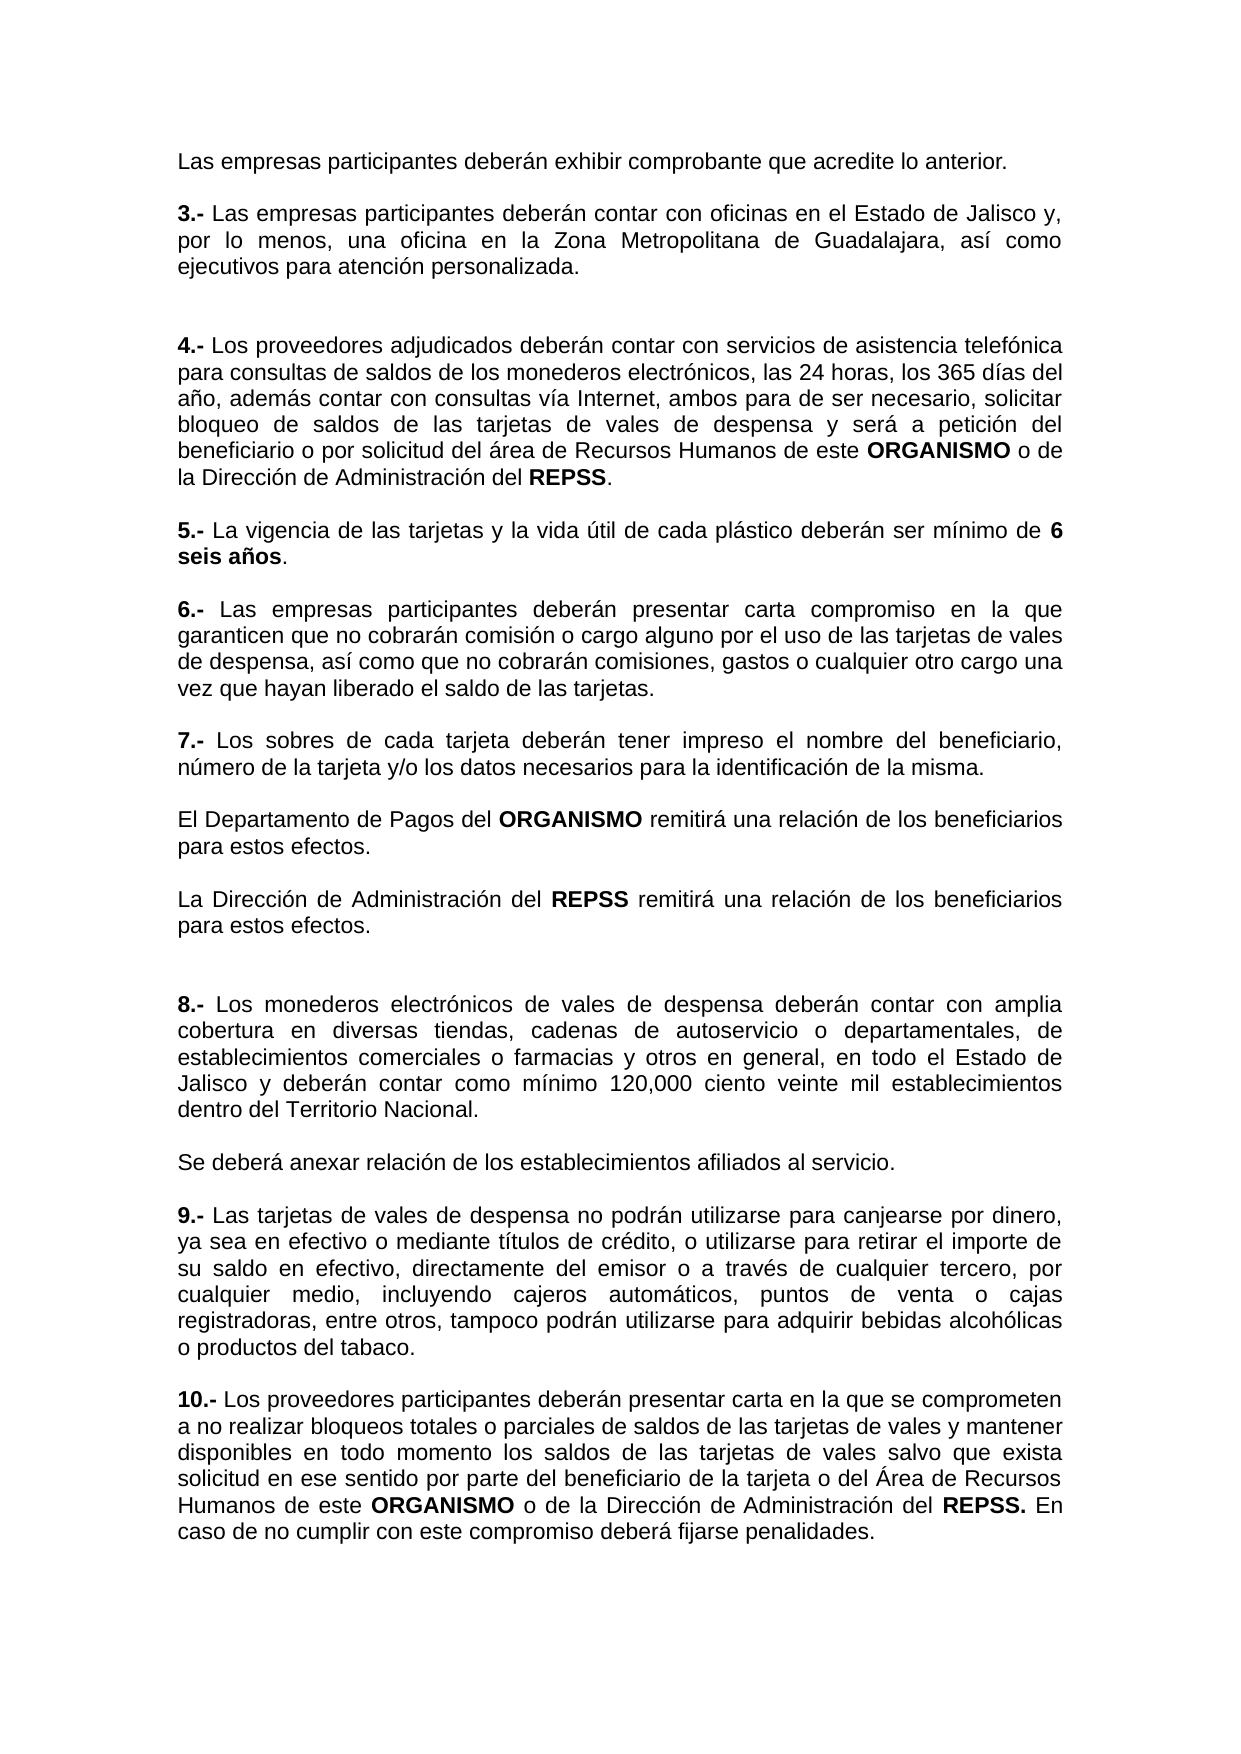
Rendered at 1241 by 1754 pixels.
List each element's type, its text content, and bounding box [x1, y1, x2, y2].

text 7.- Los sobres de cada tarjeta deberán tener impreso el nombre del beneficiario, número de la tarjeta y/o los datos necesarios para la identificación de la misma. [177, 727, 1063, 780]
text La Dirección de Administración del REPSS remitirá una relación de los beneficiarios para estos efectos. [177, 886, 1063, 938]
text 6.- Las empresas participantes deberán presentar carta compromiso en la que garanticen que no cobrarán comisión o cargo alguno por el uso de las tarjetas de vales de despensa, así como que no cobrarán comisiones, gastos o cualquier otro cargo una vez que hayan liberado el saldo de las tarjetas. [177, 596, 1063, 701]
text 8.- Los monederos electrónicos de vales de despensa deberán contar con amplia cobertura en diversas tiendas, cadenas de autoservicio o departamentales, de establecimientos comerciales o farmacias y otros en general, en todo el Estado de Jalisco y deberán contar como mínimo 120,000 ciento veinte mil establecimientos dentro del Territorio Nacional. [177, 991, 1063, 1123]
text 10.- Los proveedores participantes deberán presentar carta en la que se comprometen a no realizar bloqueos totales o parciales de saldos de las tarjetas de vales y mantener disponibles en todo momento los saldos de las tarjetas de vales salvo que exista solicitud en ese sentido por parte del beneficiario de la tarjeta o del Área de Recursos Humanos de este ORGANISMO o de la Dirección de Administración del REPSS. En caso de no cumplir con este compromiso deberá fijarse penalidades. [177, 1386, 1063, 1544]
text Las empresas participantes deberán exhibir comprobante que acredite lo anterior. [177, 148, 1063, 174]
text El Departamento de Pagos del ORGANISMO remitirá una relación de los beneficiarios para estos efectos. [177, 806, 1063, 859]
text Se deberá anexar relación de los establecimientos afiliados al servicio. [177, 1149, 1063, 1175]
text 5.- La vigencia de las tarjetas y la vida útil de cada plástico deberán ser mínimo de 6 seis años. [177, 517, 1063, 569]
text 3.- Las empresas participantes deberán contar con oficinas en el Estado de Jalisco y, por lo menos, una oficina en la Zona Metropolitana de Guadalajara, así como ejecutivos para atención personalizada. [177, 200, 1063, 279]
text 9.- Las tarjetas de vales de despensa no podrán utilizarse para canjearse por dinero, ya sea en efectivo o mediante títulos de crédito, o utilizarse para retirar el importe de su saldo en efectivo, directamente del emisor o a través de cualquier tercero, por cualquier medio, incluyendo cajeros automáticos, puntos de venta o cajas registradoras, entre otros, tampoco podrán utilizarse para adquirir bebidas alcohólicas o productos del tabaco. [177, 1202, 1063, 1360]
text 4.- Los proveedores adjudicados deberán contar con servicios de asistencia telefónica para consultas de saldos de los monederos electrónicos, las 24 horas, los 365 días del año, además contar con consultas vía Internet, ambos para de ser necesario, solicitar bloqueo de saldos de las tarjetas de vales de despensa y será a petición del beneficiario o por solicitud del área de Recursos Humanos de este ORGANISMO o de la Dirección de Administración del REPSS. [177, 332, 1063, 490]
